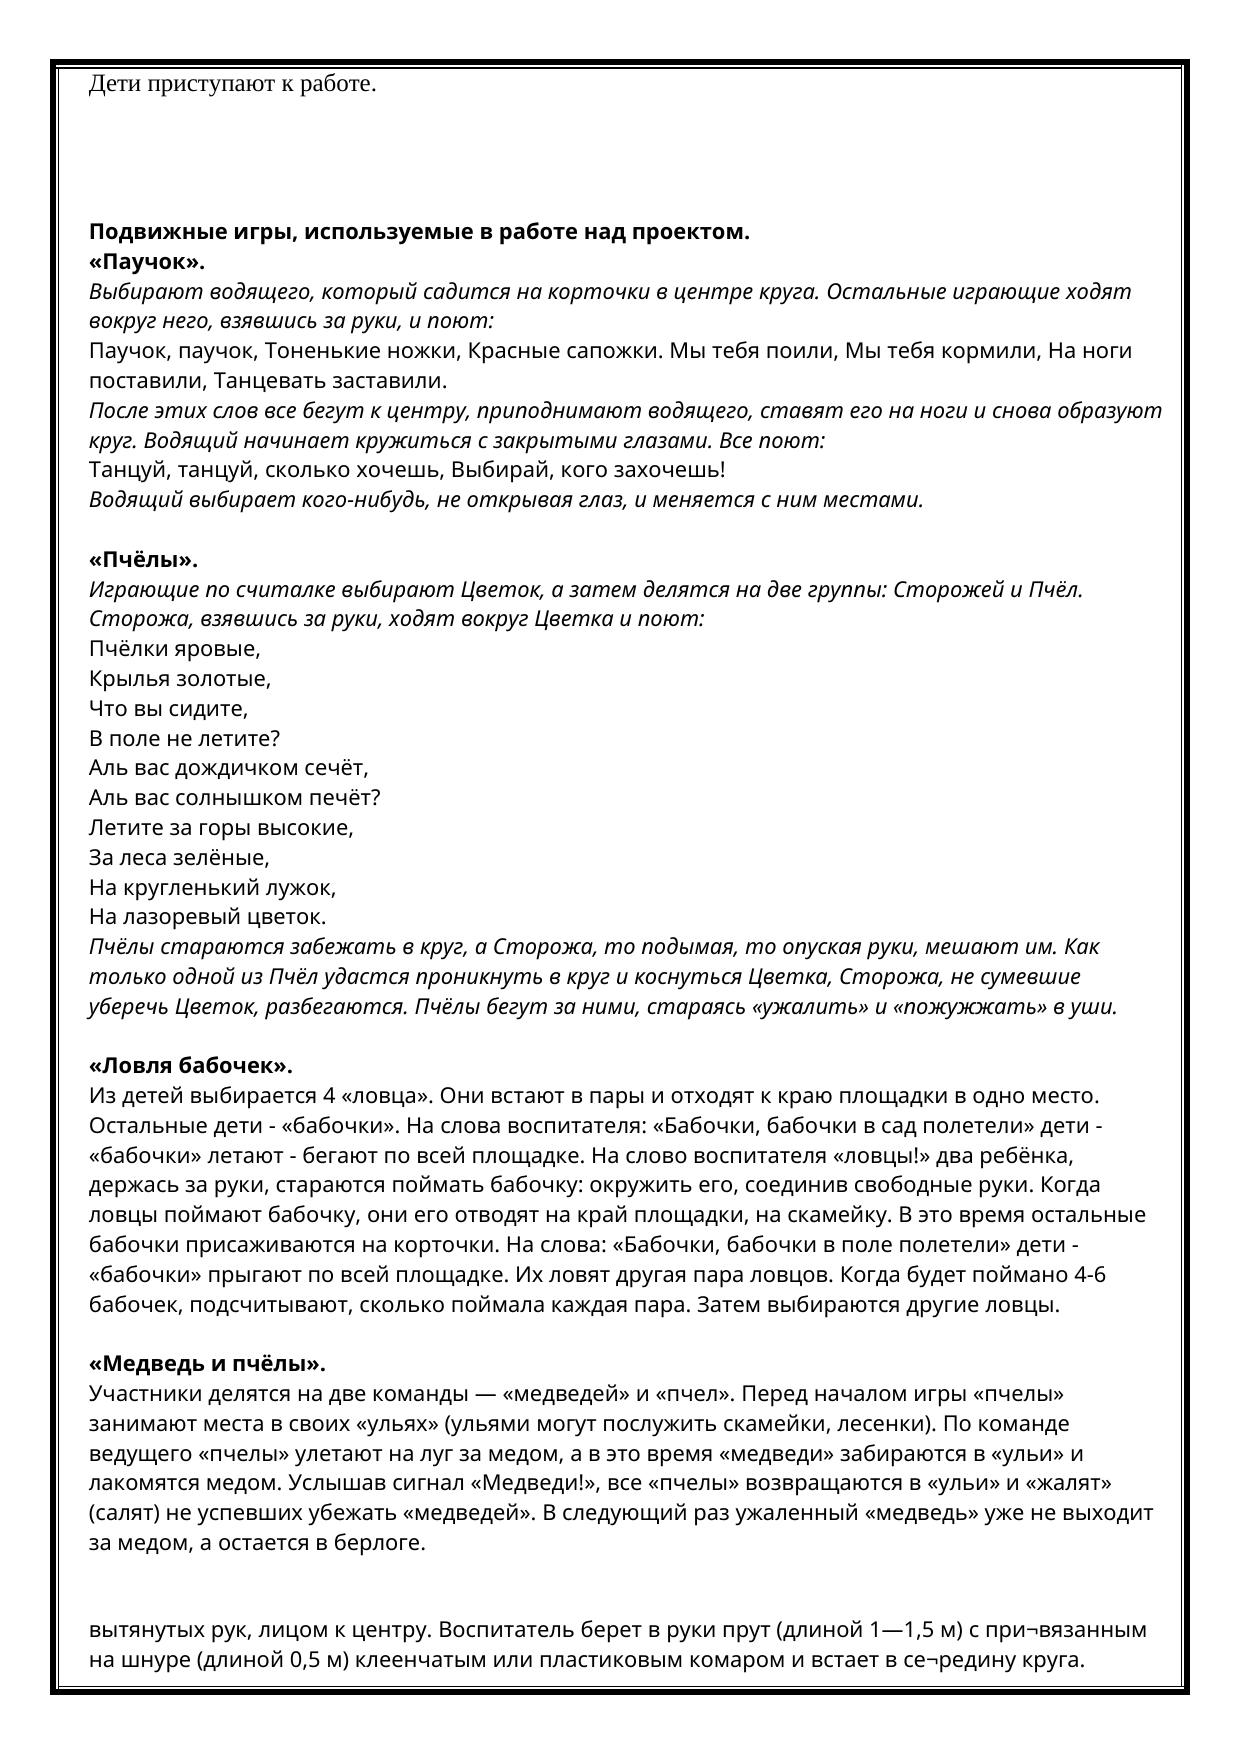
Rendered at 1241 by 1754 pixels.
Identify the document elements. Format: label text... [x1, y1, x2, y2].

text Дети приступают к работе. [89, 69, 1167, 97]
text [89, 1614, 1167, 1674]
text Подвижные игры, используемые в работе над проектом. «Паучок». Выбирают водящего, который садится на корточки в центре круга. Остальные играющие ходят вокруг него, взявшись за руки, и поют: Паучок, паучок, Тоненькие ножки, Красные сапожки. Мы тебя поили, Мы тебя кормили, На ноги поставили, Танцевать заставили. После этих слов все бегут к центру, приподнимают водящего, ставят его на ноги и снова образуют круг. Водящий начинает кружиться с закрытыми глазами. Все поют: Танцуй, танцуй, сколько хочешь, Выбирай, кого захочешь! Водящий выбирает кого-нибудь, не открывая глаз, и меняется с ним местами. «Пчёлы». Играющие по считалке выбирают Цветок, а затем делятся на две группы: Сторожей и Пчёл. Сторожа, взявшись за руки, ходят вокруг Цветка и поют: Пчёлки яровые, Крылья золотые, Что вы сидите, В поле не летите? Аль вас дождичком сечёт, Аль вас солнышком печёт? Летите за горы высокие, За леса зелёные, На кругленький лужок, На лазоревый цветок. Пчёлы стараются забежать в круг, а Сторожа, то подымая, то опуская руки, мешают им. Как только одной из Пчёл удастся проникнуть в круг и коснуться Цветка, Сторожа, не сумевшие уберечь Цветок, разбегаются. Пчёлы бегут за ними, стараясь «ужалить» и «пожужжать» в уши. «Ловля бабочек». Из детей выбирается 4 «ловца». Они встают в пары и отходят к краю площадки в одно место. Остальные дети - «бабочки». На слова воспитателя: «Бабочки, бабочки в сад полетели» дети - «бабочки» летают - бегают по всей площадке. На слово воспитателя «ловцы!» два ребёнка, держась за руки, стараются поймать бабочку: окружить его, соединив свободные руки. Когда ловцы поймают бабочку, они его отводят на край площадки, на скамейку. В это время остальные бабочки присаживаются на корточки. На слова: «Бабочки, бабочки в поле полетели» дети - «бабочки» прыгают по всей площадке. Их ловят другая пара ловцов. Когда будет поймано 4-6 бабочек, подсчитывают, сколько поймала каждая пара. Затем выбираются другие ловцы. «Медведь и пчёлы». Участники делятся на две команды — «медведей» и «пчел». Перед началом игры «пчелы» занимают места в своих «ульях» (ульями могут послужить скамейки, лесенки). По команде ведущего «пчелы» улетают на луг за медом, а в это время «медведи» забираются в «ульи» и лакомятся медом. Услышав сигнал «Медведи!», все «пчелы» возвращаются в «ульи» и «жалят» (салят) не успевших убежать «медведей». В следующий раз ужаленный «медведь» уже не выходит за медом, а остается в берлоге. [89, 186, 1167, 1614]
